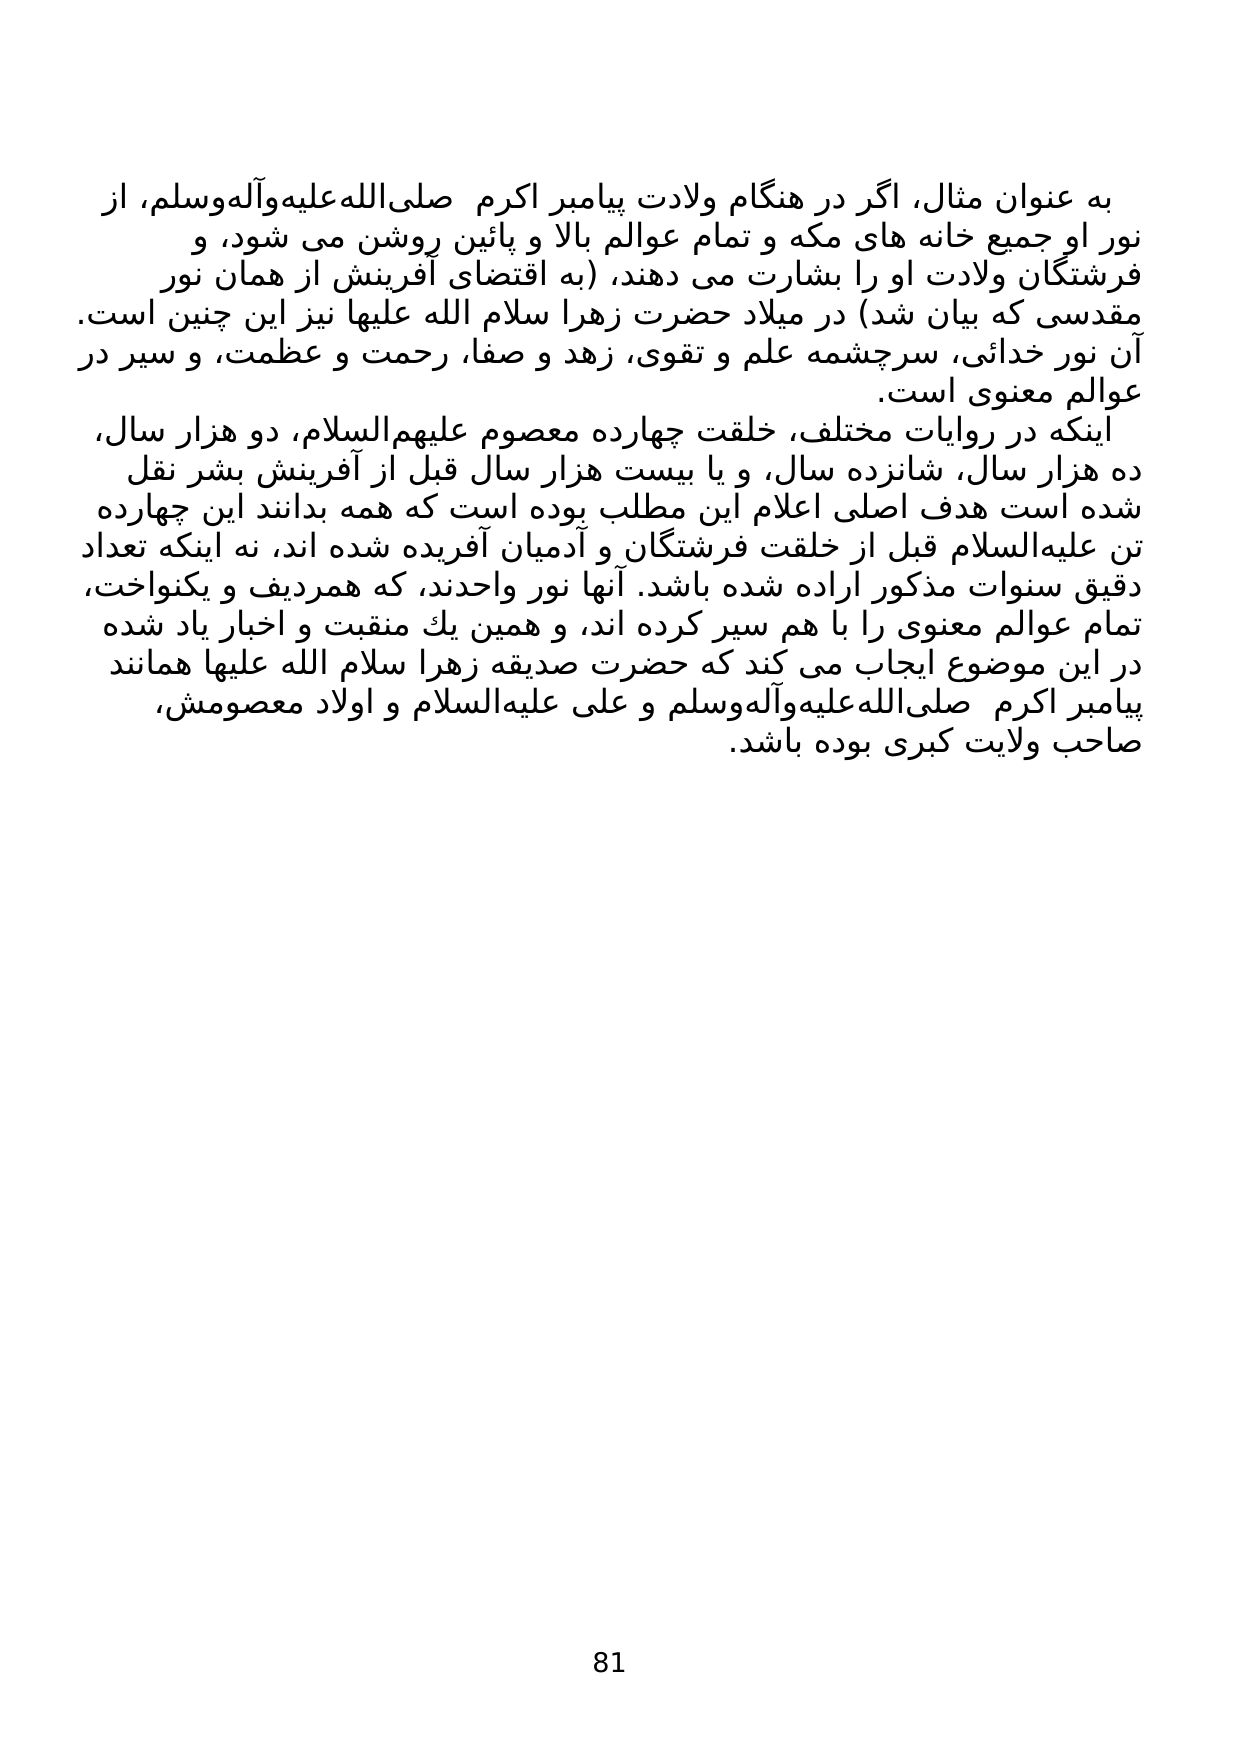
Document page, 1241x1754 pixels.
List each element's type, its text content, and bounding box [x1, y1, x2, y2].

text اينكه در روايات مختلف، خلقت چهارده معصوم عليهم‌السلام، دو هزار سال، ده هزار سال، شانزده سال، و يا بيست هزار سال قبل از آفرينش بشر نقل شده است هدف اصلی اعلام اين مطلب بوده است كه همه بدانند اين چهارده تن عليه‌السلام قبل از خلقت فرشتگان و آدميان آفريده شده اند، نه اينكه تعداد دقيق سنوات مذكور اراده شده باشد. آنها نور واحدند، كه همرديف و يكنواخت، تمام عوالم معنوی را با هم سير كرده اند، و همين يك منقبت و اخبار ياد شده در اين موضوع ايجاب می كند كه حضرت صديقه زهرا سلام الله عليها همانند پيامبر اكرم صلی‌الله‌عليه‌وآله‌وسلم و علی عليه‌السلام و اولاد معصومش، صاحب ولايت كبری بوده باشد. [75, 410, 1144, 760]
text به عنوان مثال، اگر در هنگام ولادت پيامبر اكرم صلی‌الله‌عليه‌وآله‌وسلم، از نور او جميع خانه های مكه و تمام عوالم بالا و پائين روشن می شود، و فرشتگان ولادت او را بشارت می دهند، (به اقتضای آفرينش از همان نور مقدسی كه بيان شد) در ميلاد حضرت زهرا سلام الله عليها نيز اين چنين است. آن نور خدائی، سرچشمه علم و تقوی، زهد و صفا، رحمت و عظمت، و سير در عوالم معنوی است. [75, 177, 1144, 410]
